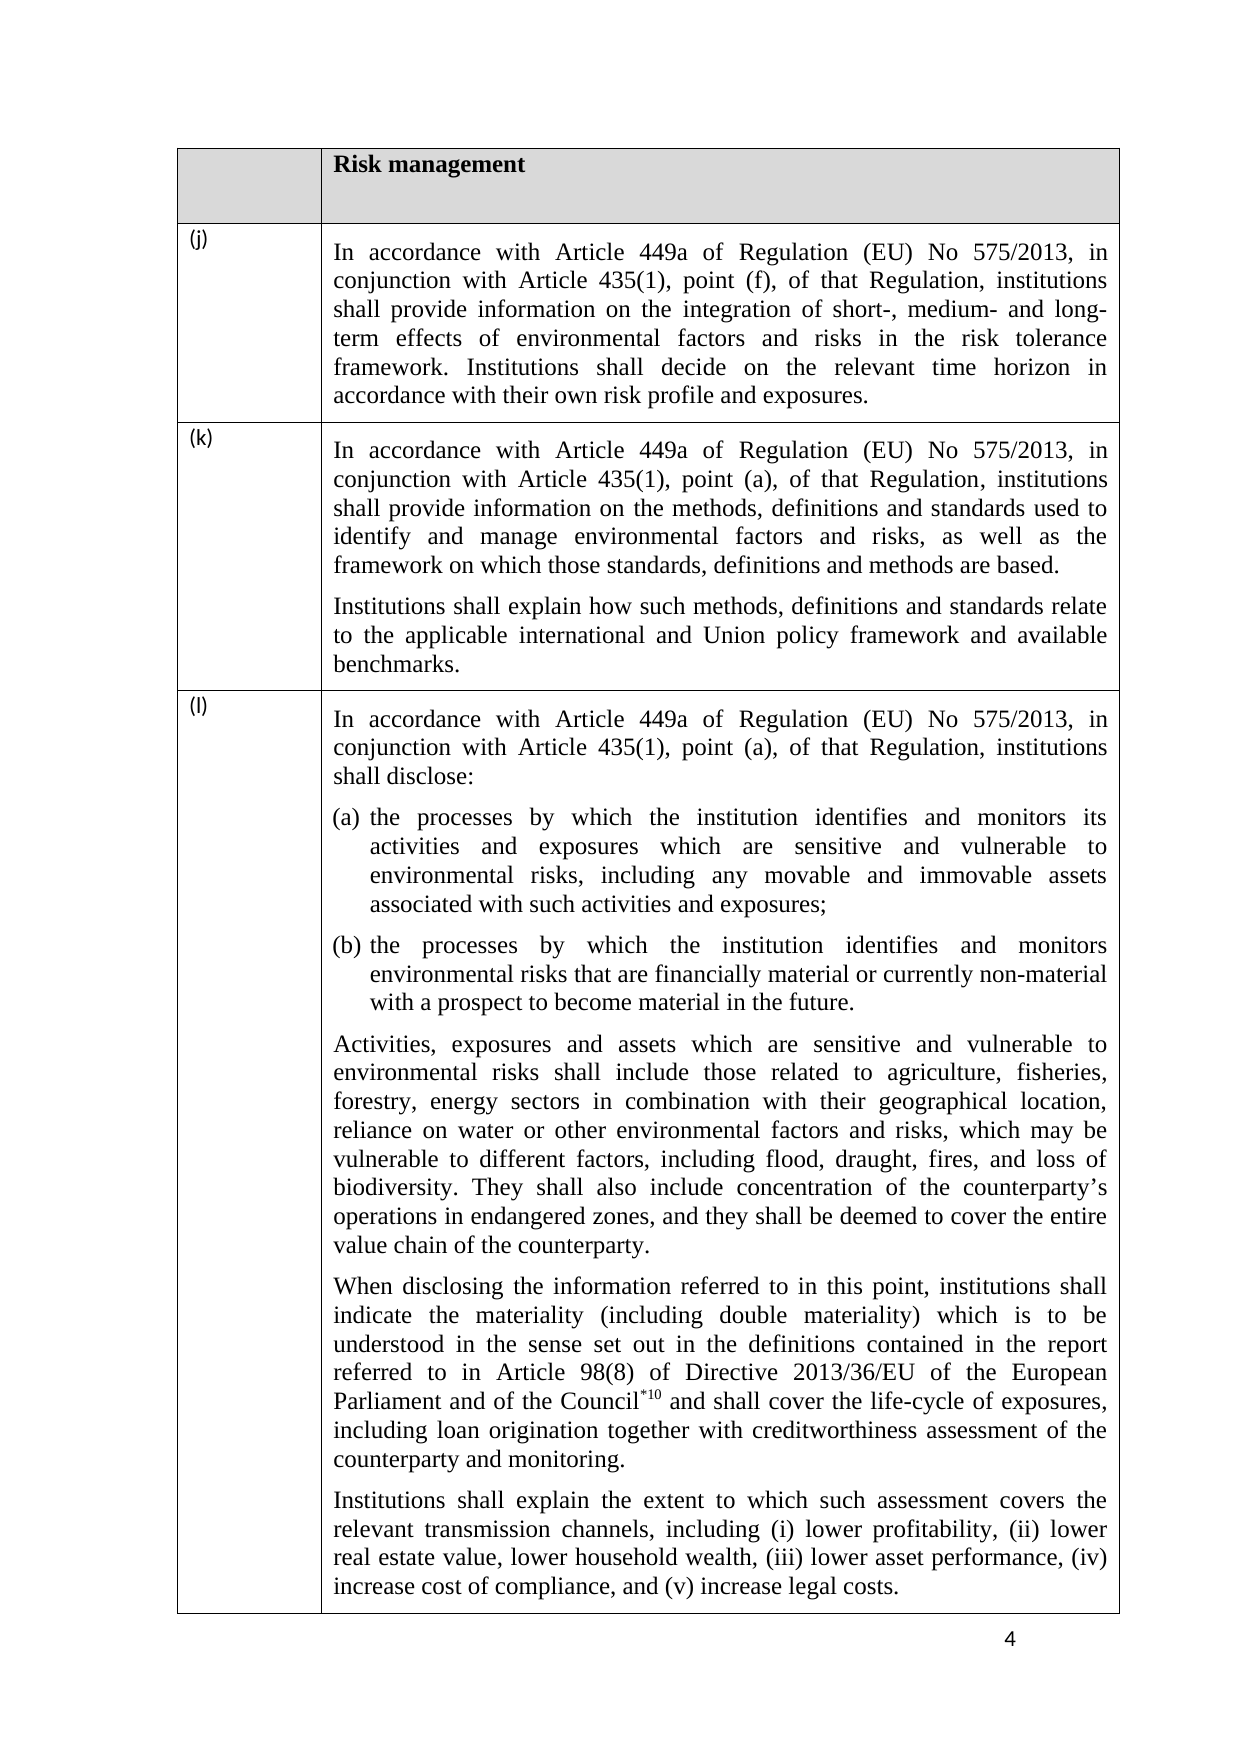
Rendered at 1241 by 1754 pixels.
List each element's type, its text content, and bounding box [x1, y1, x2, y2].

table_cell In accordance with Article 449a of Regulation (EU) No 575/2013, in conjunction with Article 435(1), point (a), of that Regulation, institutions shall provide information on the methods, definitions and standards used to identify and manage environmental factors and risks, as well as the framework on which those standards, definitions and methods are based. Institutions shall explain how such methods, definitions and standards relate to the applicable international and Union policy framework and available benchmarks. [322, 423, 1119, 690]
table_cell (k) [178, 423, 321, 690]
table_cell [178, 149, 321, 223]
table_cell (j) [178, 224, 321, 422]
table_cell Risk management [322, 149, 1119, 223]
table_cell In accordance with Article 449a of Regulation (EU) No 575/2013, in conjunction with Article 435(1), point (f), of that Regulation, institutions shall provide information on the integration of short-, medium- and long-term effects of environmental factors and risks in the risk tolerance framework. Institutions shall decide on the relevant time horizon in accordance with their own risk profile and exposures. [322, 224, 1119, 422]
table_cell (l) [178, 691, 321, 1612]
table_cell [322, 691, 1119, 1612]
